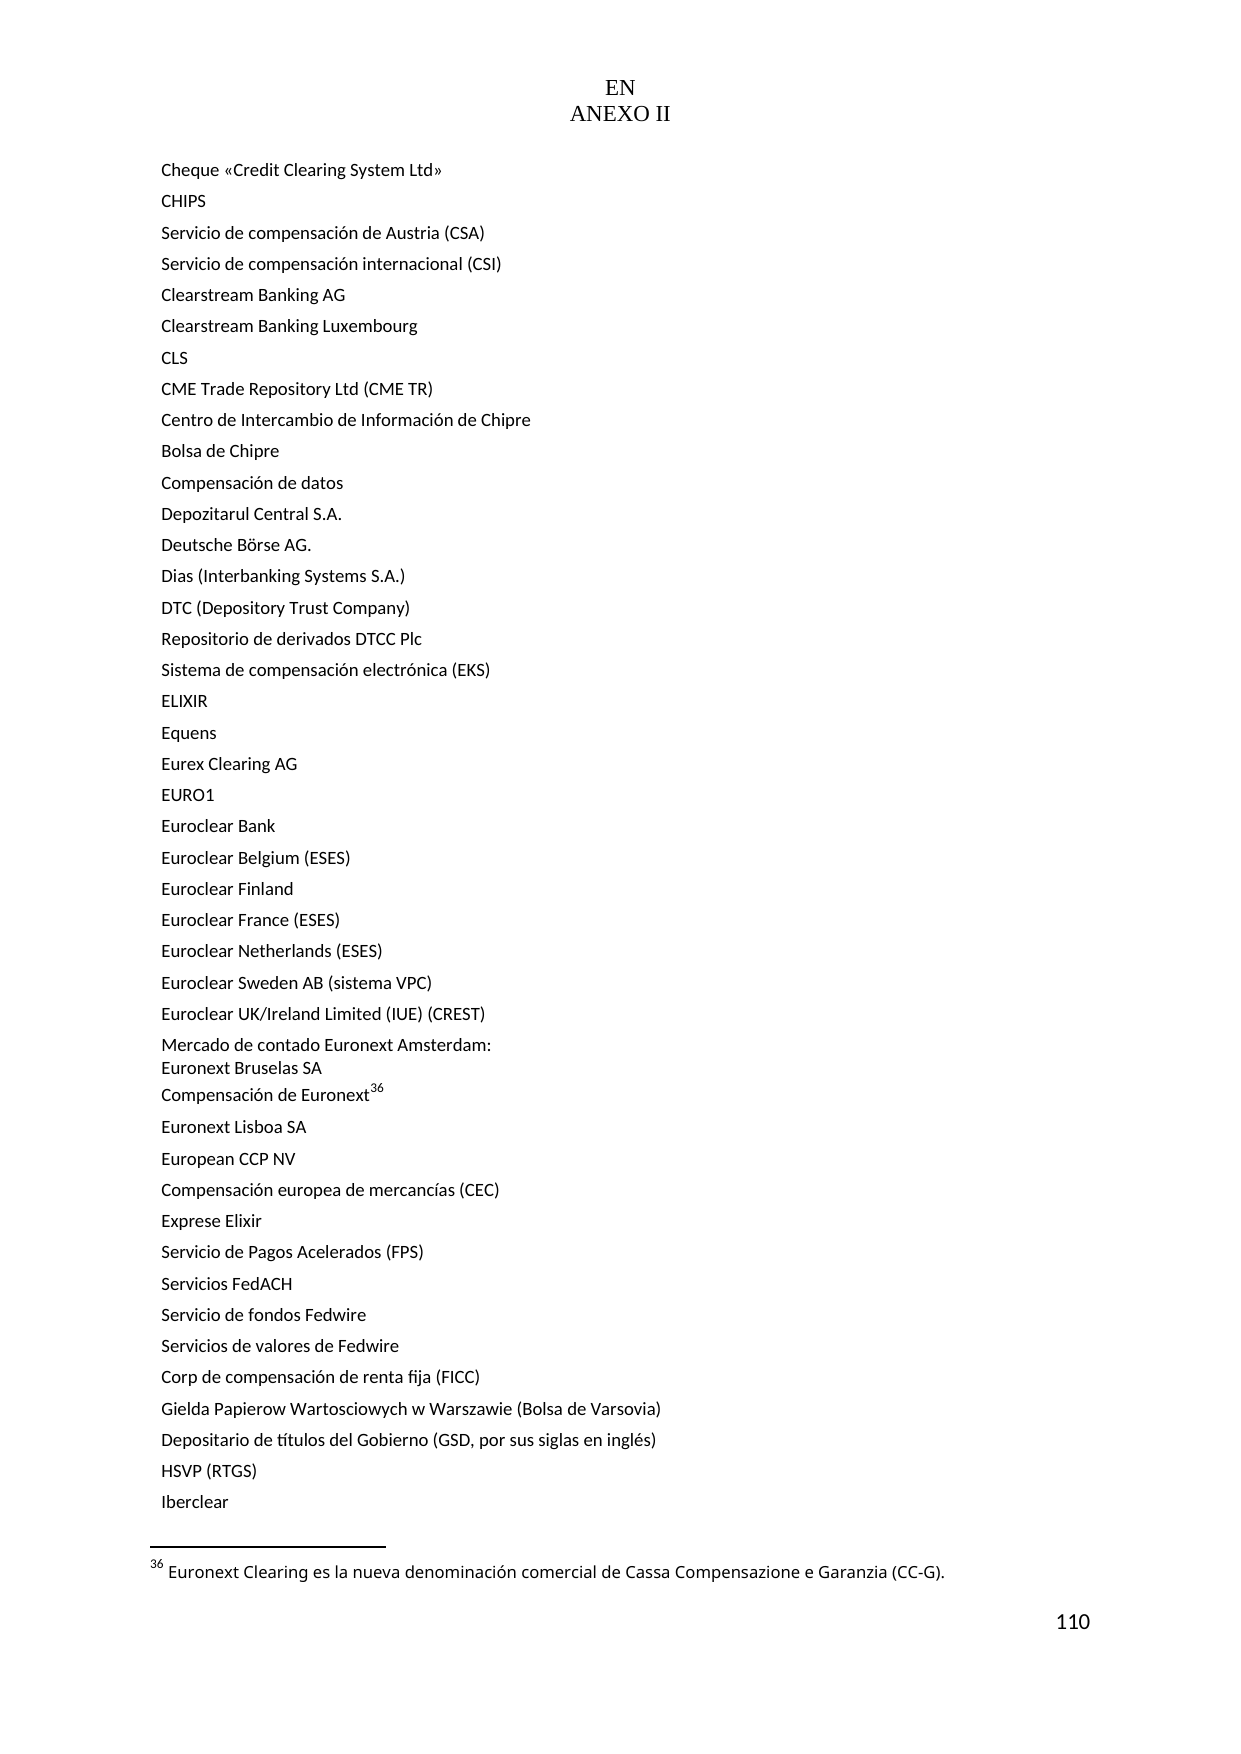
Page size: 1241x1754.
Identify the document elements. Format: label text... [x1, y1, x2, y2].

table_cell Cheque «Credit Clearing System Ltd» [150, 150, 1095, 181]
table_cell Bolsa de Chipre [150, 431, 1095, 462]
table_cell Euroclear Sweden AB (sistema VPC) [150, 963, 1095, 994]
table_cell Depozitarul Central S.A. [150, 494, 1095, 525]
table_cell DTC (Depository Trust Company) [150, 588, 1095, 619]
table_cell Mercado de contado Euronext Amsterdam: [150, 1025, 1095, 1056]
table_cell Corp de compensación de renta fija (FICC) [150, 1357, 1095, 1388]
table_cell Euroclear Finland [150, 869, 1095, 900]
table_cell CLS [150, 338, 1095, 369]
table_cell Exprese Elixir [150, 1201, 1095, 1232]
table_cell Compensación de datos [150, 463, 1095, 494]
table_cell Euronext Lisboa SA [150, 1107, 1095, 1138]
table_cell Servicio de compensación de Austria (CSA) [150, 213, 1095, 244]
table_cell Gielda Papierow Wartosciowych w Warszawie (Bolsa de Varsovia) [150, 1389, 1095, 1420]
table_cell Clearstream Banking Luxembourg [150, 306, 1095, 337]
table_cell Euroclear Belgium (ESES) [150, 838, 1095, 869]
table_cell Euroclear Netherlands (ESES) [150, 931, 1095, 962]
table_cell Sistema de compensación electrónica (EKS) [150, 650, 1095, 681]
table_cell European CCP NV [150, 1139, 1095, 1170]
table_cell Equens [150, 713, 1095, 744]
table_cell Servicios FedACH [150, 1264, 1095, 1295]
table_cell Deutsche Börse AG. [150, 525, 1095, 556]
table_cell Depositario de títulos del Gobierno (GSD, por sus siglas en inglés) [150, 1420, 1095, 1451]
table_cell Clearstream Banking AG [150, 275, 1095, 306]
table_cell Dias (Interbanking Systems S.A.) [150, 556, 1095, 587]
table_cell Iberclear [150, 1482, 1095, 1513]
table_cell Servicio de fondos Fedwire [150, 1295, 1095, 1326]
table_cell Euroclear Bank [150, 806, 1095, 837]
table_cell CHIPS [150, 181, 1095, 212]
table_cell Eurex Clearing AG [150, 744, 1095, 775]
table_cell EURO1 [150, 775, 1095, 806]
table_cell Euroclear France (ESES) [150, 900, 1095, 931]
table_cell Servicios de valores de Fedwire [150, 1326, 1095, 1357]
table_cell Repositorio de derivados DTCC Plc [150, 619, 1095, 650]
table_cell Servicio de Pagos Acelerados (FPS) [150, 1232, 1095, 1263]
table_cell Servicio de compensación internacional (CSI) [150, 244, 1095, 275]
table_cell Euronext Bruselas SA Compensación de Euronext [150, 1056, 1095, 1107]
table_cell CME Trade Repository Ltd (CME TR) [150, 369, 1095, 400]
table_cell Centro de Intercambio de Información de Chipre [150, 400, 1095, 431]
table_cell Euroclear UK/Ireland Limited (IUE) (CREST) [150, 994, 1095, 1025]
table_cell Compensación europea de mercancías (CEC) [150, 1170, 1095, 1201]
table_cell HSVP (RTGS) [150, 1451, 1095, 1482]
table_cell ELIXIR [150, 681, 1095, 712]
